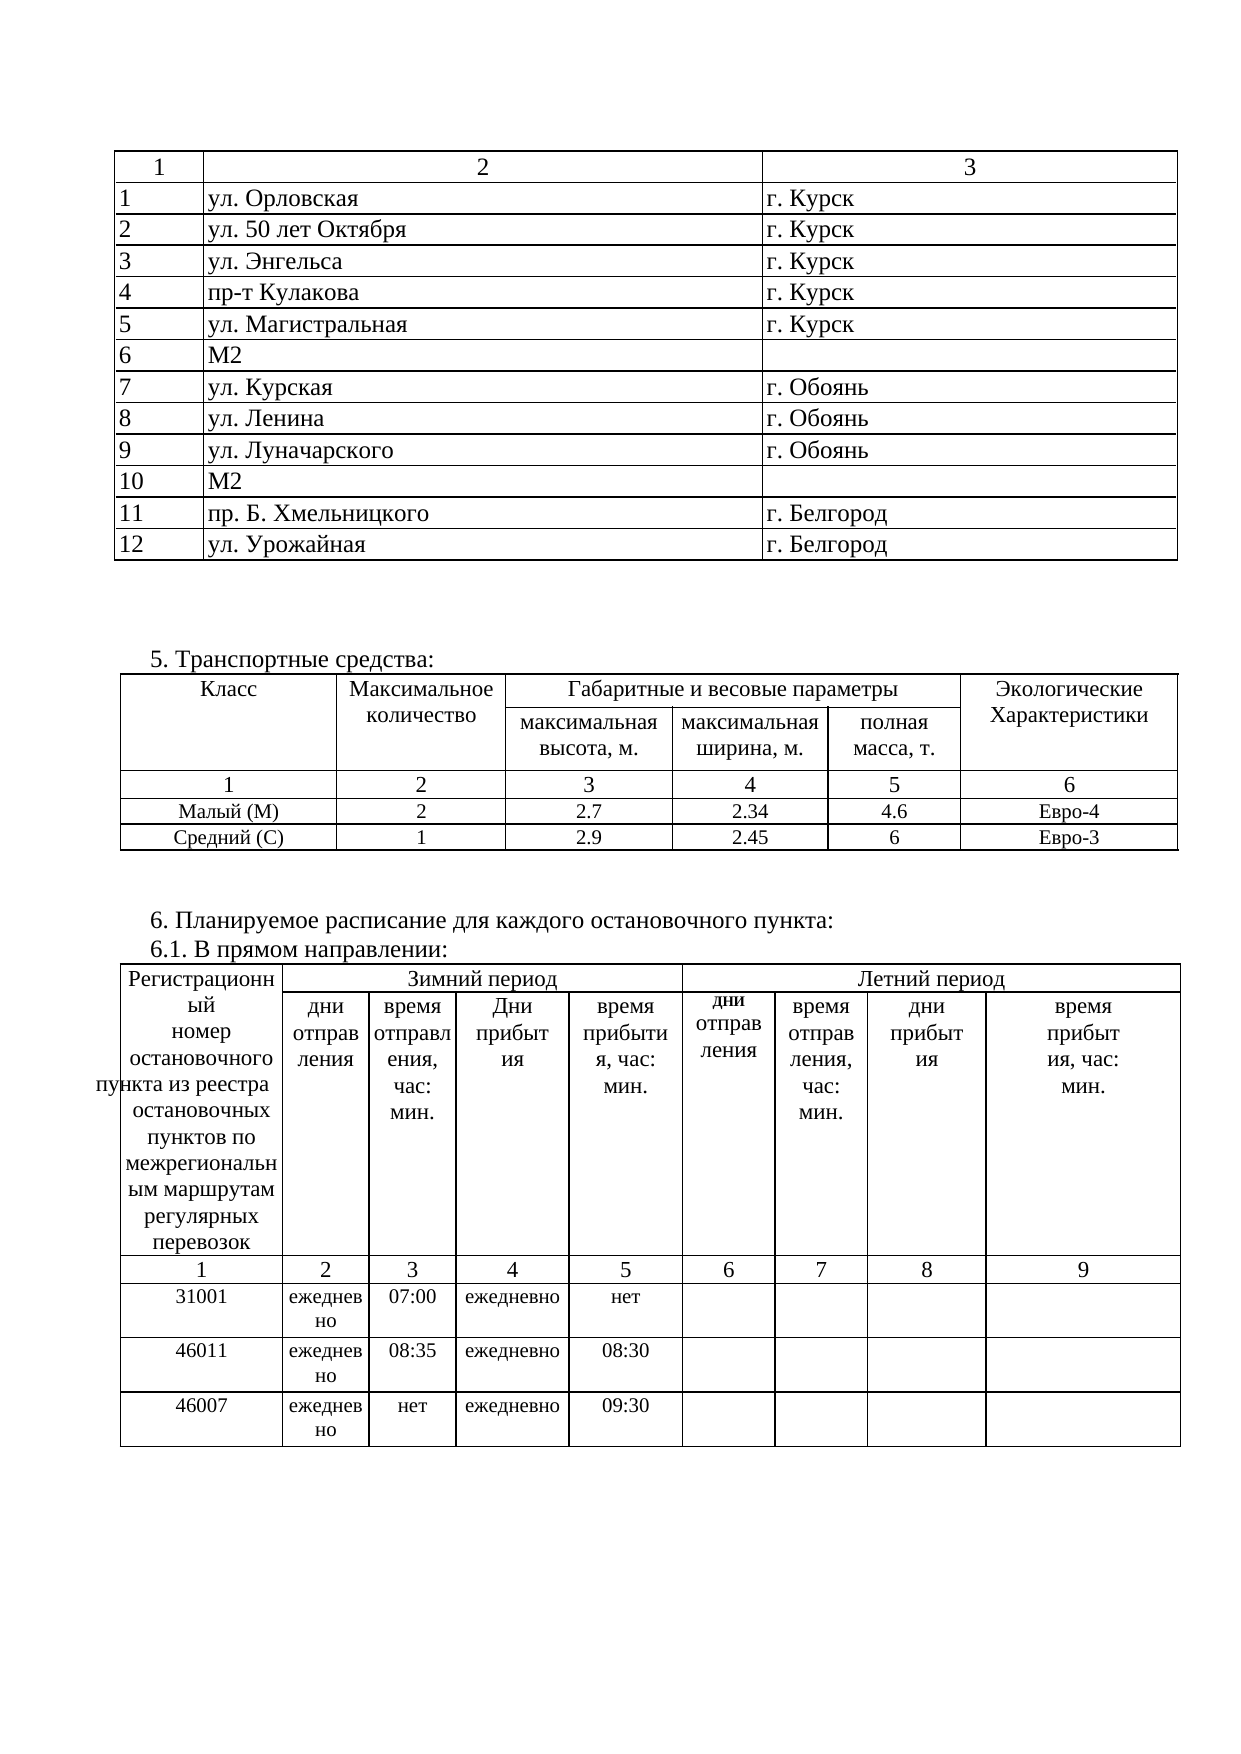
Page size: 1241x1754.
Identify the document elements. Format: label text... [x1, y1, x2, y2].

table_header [121, 965, 282, 1254]
table_cell нет [570, 1284, 682, 1337]
table_cell ул. 50 лет Октября [204, 215, 762, 244]
table_cell дни отправ ления [283, 993, 368, 1254]
table_cell 2.7 [506, 799, 672, 823]
table_header Экологические Характеристики [961, 675, 1177, 770]
table_cell ежедневно [283, 1284, 368, 1337]
table_cell 09:30 [570, 1393, 682, 1446]
table_cell 4 [115, 277, 203, 307]
table_cell г. Белгород [763, 528, 1177, 559]
table_cell 6 [115, 340, 203, 370]
table_cell [776, 1338, 867, 1391]
table_cell 2 [337, 799, 505, 823]
table_cell время отправл ения, час: мин. [370, 993, 455, 1254]
table_cell [776, 1393, 867, 1446]
table_cell дни прибыт ия [868, 993, 985, 1254]
table_cell 7 [115, 371, 203, 402]
table_cell г. Курск [763, 213, 1177, 244]
table_cell Средний (С) [121, 825, 336, 849]
table_cell 11 [115, 497, 203, 527]
table_cell 12 [115, 529, 203, 559]
table_cell 2 [115, 214, 203, 244]
table_cell Евро-4 [961, 799, 1177, 823]
table_cell ул. Ленина [204, 403, 762, 433]
table_cell [776, 1284, 867, 1337]
table_cell максимальная высота, м. [506, 708, 672, 770]
table_cell полная масса, т. [829, 708, 960, 770]
table_cell г. Курск [763, 244, 1177, 276]
table_cell 5 [115, 308, 203, 339]
table_cell 7 [776, 1256, 867, 1282]
table_cell г. Обоянь [763, 402, 1177, 433]
table_cell 1 [115, 152, 203, 181]
table_header Класс [121, 675, 336, 770]
table_cell 9 [987, 1256, 1180, 1282]
table_cell ежедневно [283, 1338, 368, 1391]
table_header Летний период [683, 965, 1180, 991]
text 5. Транспортные средства: [150, 644, 1090, 673]
table_cell г. Обоянь [763, 370, 1177, 402]
table_cell 31001 [121, 1284, 282, 1337]
table_cell 2.45 [673, 825, 827, 849]
table_cell [683, 1393, 774, 1446]
table_cell пр. Б. Хмельницкого [204, 498, 762, 527]
table_cell максимальная ширина, м. [673, 708, 827, 770]
table_cell [868, 1284, 985, 1337]
table_cell 8 [868, 1256, 985, 1282]
table_cell 4 [457, 1256, 568, 1282]
table_cell 2.34 [673, 799, 827, 823]
table_cell 2.9 [506, 825, 672, 849]
table_cell М2 [204, 340, 762, 370]
table_cell ежедневно [457, 1284, 568, 1337]
table_cell 2 [283, 1256, 368, 1282]
table_cell ул. Луначарского [204, 435, 762, 464]
table_cell 1 [121, 771, 336, 798]
text 6. Планируемое расписание для каждого остановочного пункта: [150, 906, 1090, 934]
table_cell ул. Урожайная [204, 529, 762, 559]
table_cell 1 [121, 1256, 282, 1282]
table_cell 10 [115, 466, 203, 496]
table_cell ежедневно [457, 1338, 568, 1391]
table_header Зимний период [283, 965, 682, 991]
table_cell нет [370, 1393, 455, 1446]
table_cell Евро-3 [961, 825, 1177, 849]
table_cell ул. Орловская [204, 183, 762, 213]
table_cell [683, 1338, 774, 1391]
table_cell 3 [115, 245, 203, 276]
table_cell 1 [115, 183, 203, 213]
table_cell г. Белгород [763, 496, 1177, 527]
table_cell время прибыт ия, час: мин. [987, 993, 1180, 1254]
table_cell 2 [204, 152, 762, 181]
table_cell ДНИ отправ ления [683, 993, 774, 1254]
text 6.1. В прямом направлении: [150, 934, 1090, 963]
table_cell Малый (М) [121, 799, 336, 823]
table_header Габаритные и весовые параметры [506, 675, 960, 706]
table_cell 2 [337, 771, 505, 798]
table_cell 3 [763, 152, 1177, 181]
table_cell [987, 1338, 1180, 1391]
table_cell 6 [829, 825, 960, 849]
table_cell ул. Энгельса [204, 246, 762, 276]
table_cell 4 [673, 771, 827, 798]
table_cell 6 [961, 771, 1177, 798]
table_cell 1 [337, 825, 505, 849]
table_cell ежедневно [283, 1393, 368, 1446]
table_cell М2 [204, 466, 762, 496]
table_cell [683, 1284, 774, 1337]
table_cell время отправ ления, час: мин. [776, 993, 867, 1254]
table_cell [868, 1338, 985, 1391]
table_cell [763, 465, 1177, 496]
table_cell 8 [115, 403, 203, 433]
table_cell 6 [683, 1256, 774, 1282]
table_cell 46007 [121, 1393, 282, 1446]
table_cell г. Обоянь [763, 433, 1177, 464]
table_cell Дни прибыт ия [457, 993, 568, 1254]
table_cell 08:30 [570, 1338, 682, 1391]
table_cell 08:35 [370, 1338, 455, 1391]
table_cell [987, 1284, 1180, 1337]
table_cell время прибыти я, час: мин. [570, 993, 682, 1254]
table_cell 9 [115, 434, 203, 464]
table_cell ул. Магистральная [204, 309, 762, 339]
table_header Максимальное количество [337, 675, 505, 770]
table_cell г. Курск [763, 276, 1177, 307]
table_cell 3 [370, 1256, 455, 1282]
table_cell [763, 339, 1177, 370]
table_cell 07:00 [370, 1284, 455, 1337]
table_cell [987, 1393, 1180, 1446]
table_cell г. Курск [763, 181, 1177, 213]
table_cell 5 [570, 1256, 682, 1282]
table_cell ежедневно [457, 1393, 568, 1446]
table_cell 4.6 [829, 799, 960, 823]
table_cell г. Курск [763, 307, 1177, 339]
table_cell 3 [506, 771, 672, 798]
table_cell 46011 [121, 1338, 282, 1391]
table_cell пр-т Кулакова [204, 277, 762, 307]
table_cell ул. Курская [204, 372, 762, 402]
table_cell 5 [829, 771, 960, 798]
table_cell [868, 1393, 985, 1446]
